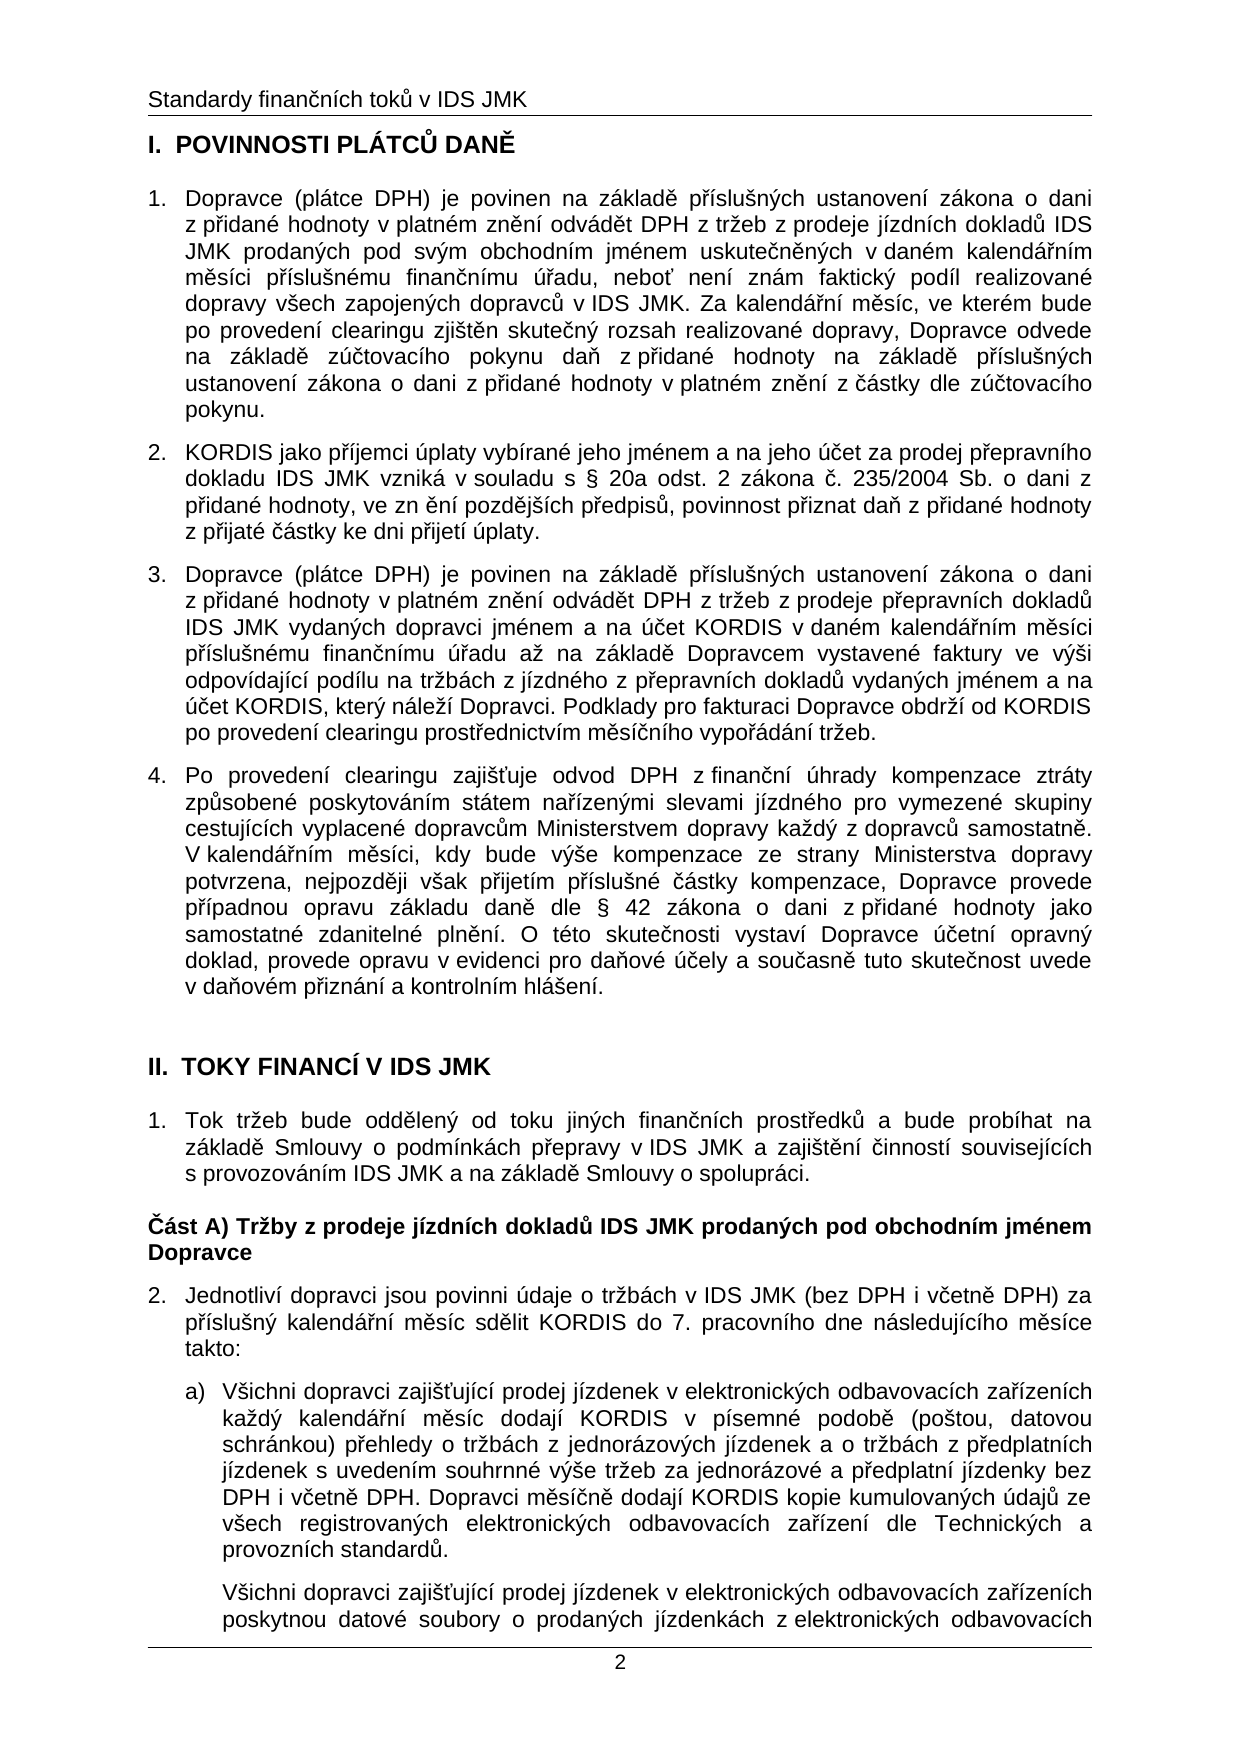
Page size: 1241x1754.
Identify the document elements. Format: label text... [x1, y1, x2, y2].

text 2. Jednotliví dopravci jsou povinni údaje o tržbách v IDS JMK (bez DPH i včetně DPH) za příslušný kalendářní měsíc sdělit KORDIS do 7. pracovního dne následujícího měsíce takto: [148, 1282, 1092, 1361]
text 1. Dopravce (plátce DPH) je povinen na základě příslušných ustanovení zákona o dani z přidané hodnoty v platném znění odvádět DPH z tržeb z prodeje jízdních dokladů IDS JMK prodaných pod svým obchodním jménem uskutečněných v daném kalendářním měsíci příslušnému finančnímu úřadu, neboť není znám faktický podíl realizované dopravy všech zapojených dopravců v IDS JMK. Za kalendářní měsíc, ve kterém bude po provedení clearingu zjištěn skutečný rozsah realizované dopravy, Dopravce odvede na základě zúčtovacího pokynu daň z přidané hodnoty na základě příslušných ustanovení zákona o dani z přidané hodnoty v platném znění z částky dle zúčtovacího pokynu. [148, 185, 1092, 422]
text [222, 1579, 1092, 1632]
text 2. KORDIS jako příjemci úplaty vybírané jeho jménem a na jeho účet za prodej přepravního dokladu IDS JMK vzniká v souladu s § 20a odst. 2 zákona č. 235/2004 Sb. o dani z přidané hodnoty, ve zn ění pozdějších předpisů, povinnost přiznat daň z přidané hodnoty z přijaté částky ke dni přijetí úplaty. [148, 439, 1092, 544]
text II. TOKY FINANCÍ V IDS JMK [148, 1052, 1092, 1081]
text 1. Tok tržeb bude oddělený od toku jiných finančních prostředků a bude probíhat na základě Smlouvy o podmínkách přepravy v IDS JMK a zajištění činností souvisejících s provozováním IDS JMK a na základě Smlouvy o spolupráci. [148, 1107, 1092, 1186]
text 4. Po provedení clearingu zajišťuje odvod DPH z finanční úhrady kompenzace ztráty způsobené poskytováním státem nařízenými slevami jízdného pro vymezené skupiny cestujících vyplacené dopravcům Ministerstvem dopravy každý z dopravců samostatně. V kalendářním měsíci, kdy bude výše kompenzace ze strany Ministerstva dopravy potvrzena, nejpozději však přijetím příslušné částky kompenzace, Dopravce provede případnou opravu základu daně dle § 42 zákona o dani z přidané hodnoty jako samostatné zdanitelné plnění. O této skutečnosti vystaví Dopravce účetní opravný doklad, provede opravu v evidenci pro daňové účely a současně tuto skutečnost uvede v daňovém přiznání a kontrolním hlášení. [148, 762, 1092, 999]
text 3. Dopravce (plátce DPH) je povinen na základě příslušných ustanovení zákona o dani z přidané hodnoty v platném znění odvádět DPH z tržeb z prodeje přepravních dokladů IDS JMK vydaných dopravci jménem a na účet KORDIS v daném kalendářním měsíci příslušnému finančnímu úřadu až na základě Dopravcem vystavené faktury ve výši odpovídající podílu na tržbách z jízdného z přepravních dokladů vydaných jménem a na účet KORDIS, který náleží Dopravci. Podklady pro fakturaci Dopravce obdrží od KORDIS po provedení clearingu prostřednictvím měsíčního vypořádání tržeb. [148, 561, 1092, 746]
text a) Všichni dopravci zajišťující prodej jízdenek v elektronických odbavovacích zařízeních každý kalendářní měsíc dodají KORDIS v písemné podobě (poštou, datovou schránkou) přehledy o tržbách z jednorázových jízdenek a o tržbách z předplatních jízdenek s uvedením souhrnné výše tržeb za jednorázové a předplatní jízdenky bez DPH i včetně DPH. Dopravci měsíčně dodají KORDIS kopie kumulovaných údajů ze všech registrovaných elektronických odbavovacích zařízení dle Technických a provozních standardů. [185, 1378, 1092, 1563]
text Část A) Tržby z prodeje jízdních dokladů IDS JMK prodaných pod obchodním jménem Dopravce [148, 1213, 1093, 1266]
text I. POVINNOSTI PLÁTCŮ DANĚ [148, 130, 1092, 159]
